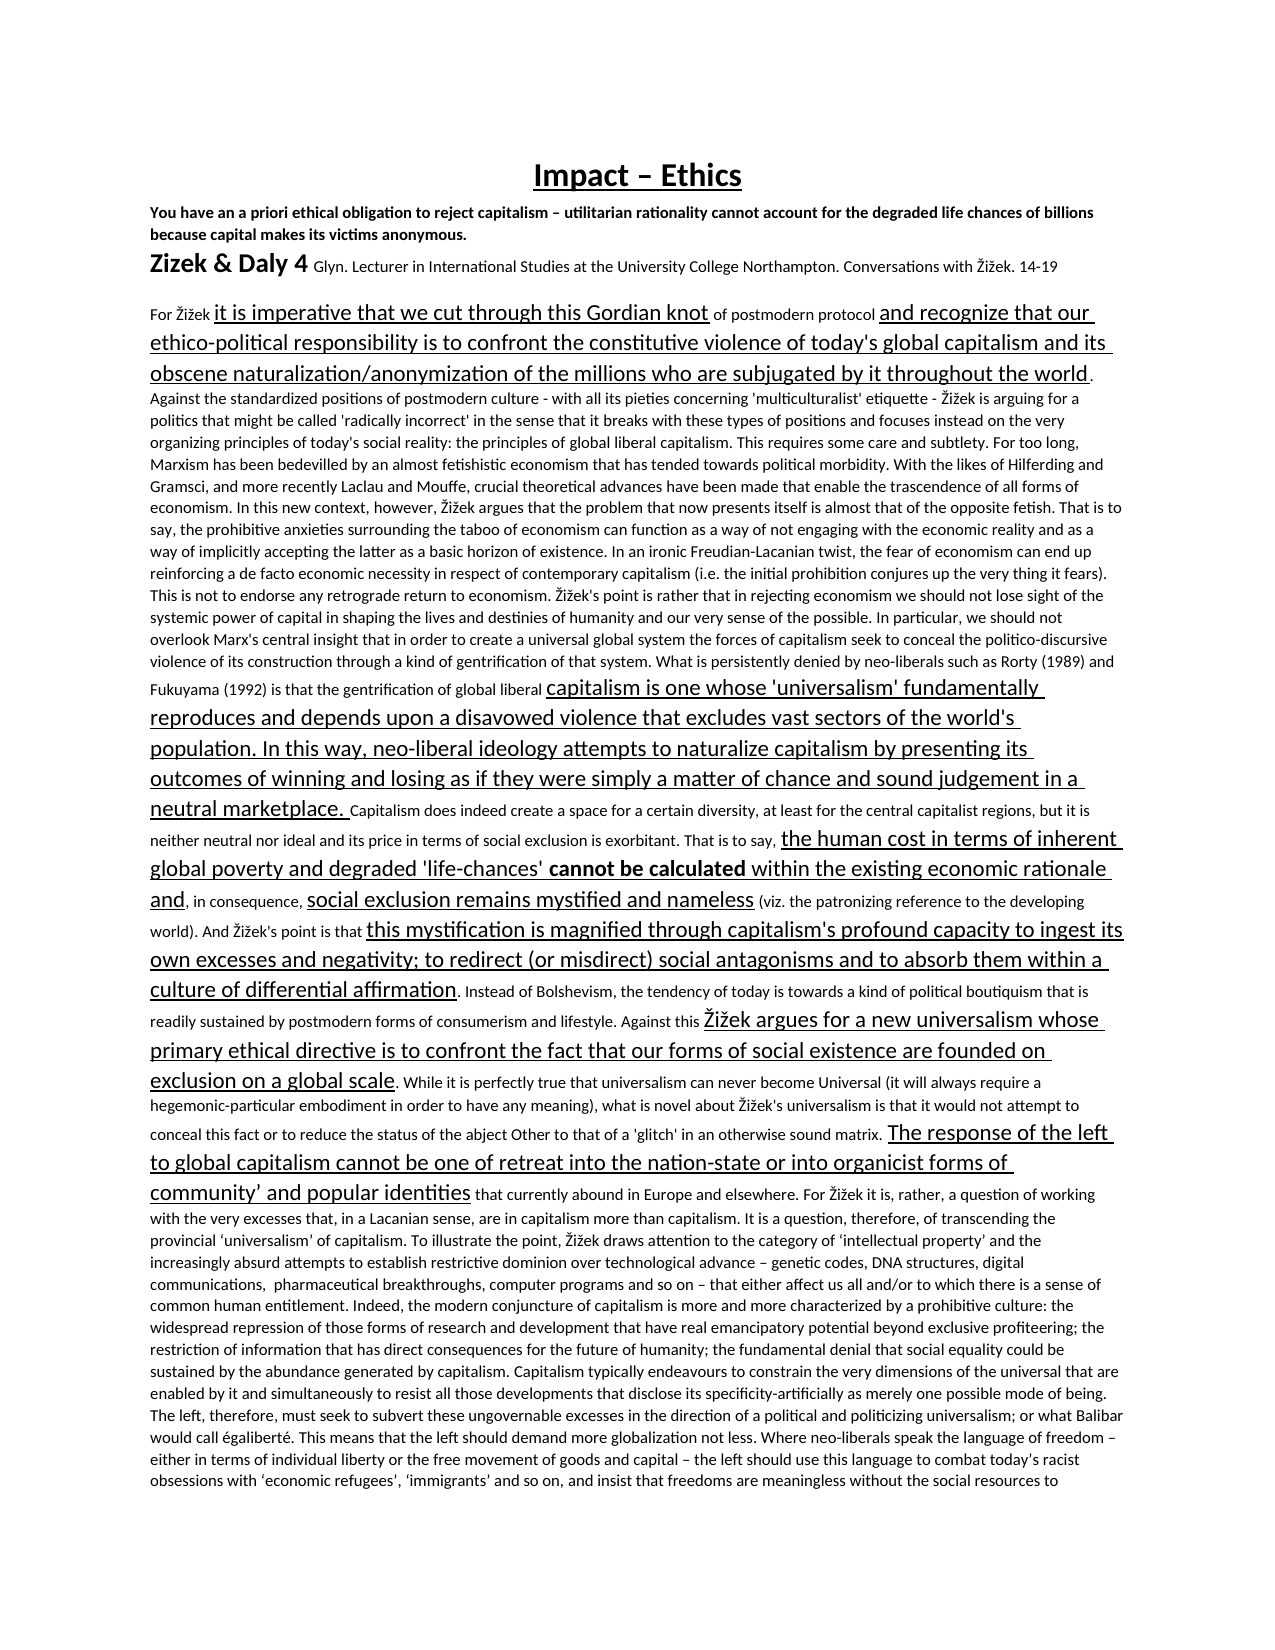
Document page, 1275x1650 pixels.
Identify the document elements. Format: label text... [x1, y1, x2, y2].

subtitle Impact – Ethics [150, 154, 1125, 195]
text Zizek & Daly 4 Glyn. Lecturer in International Studies at the University College Northampton. Conversations with Žižek. 14-19 [150, 246, 1125, 279]
subtitle You have an a priori ethical obligation to reject capitalism – utilitarian rationality cannot account for the degraded life chances of billions because capital makes its victims anonymous. [150, 202, 1125, 244]
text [150, 298, 1125, 1491]
